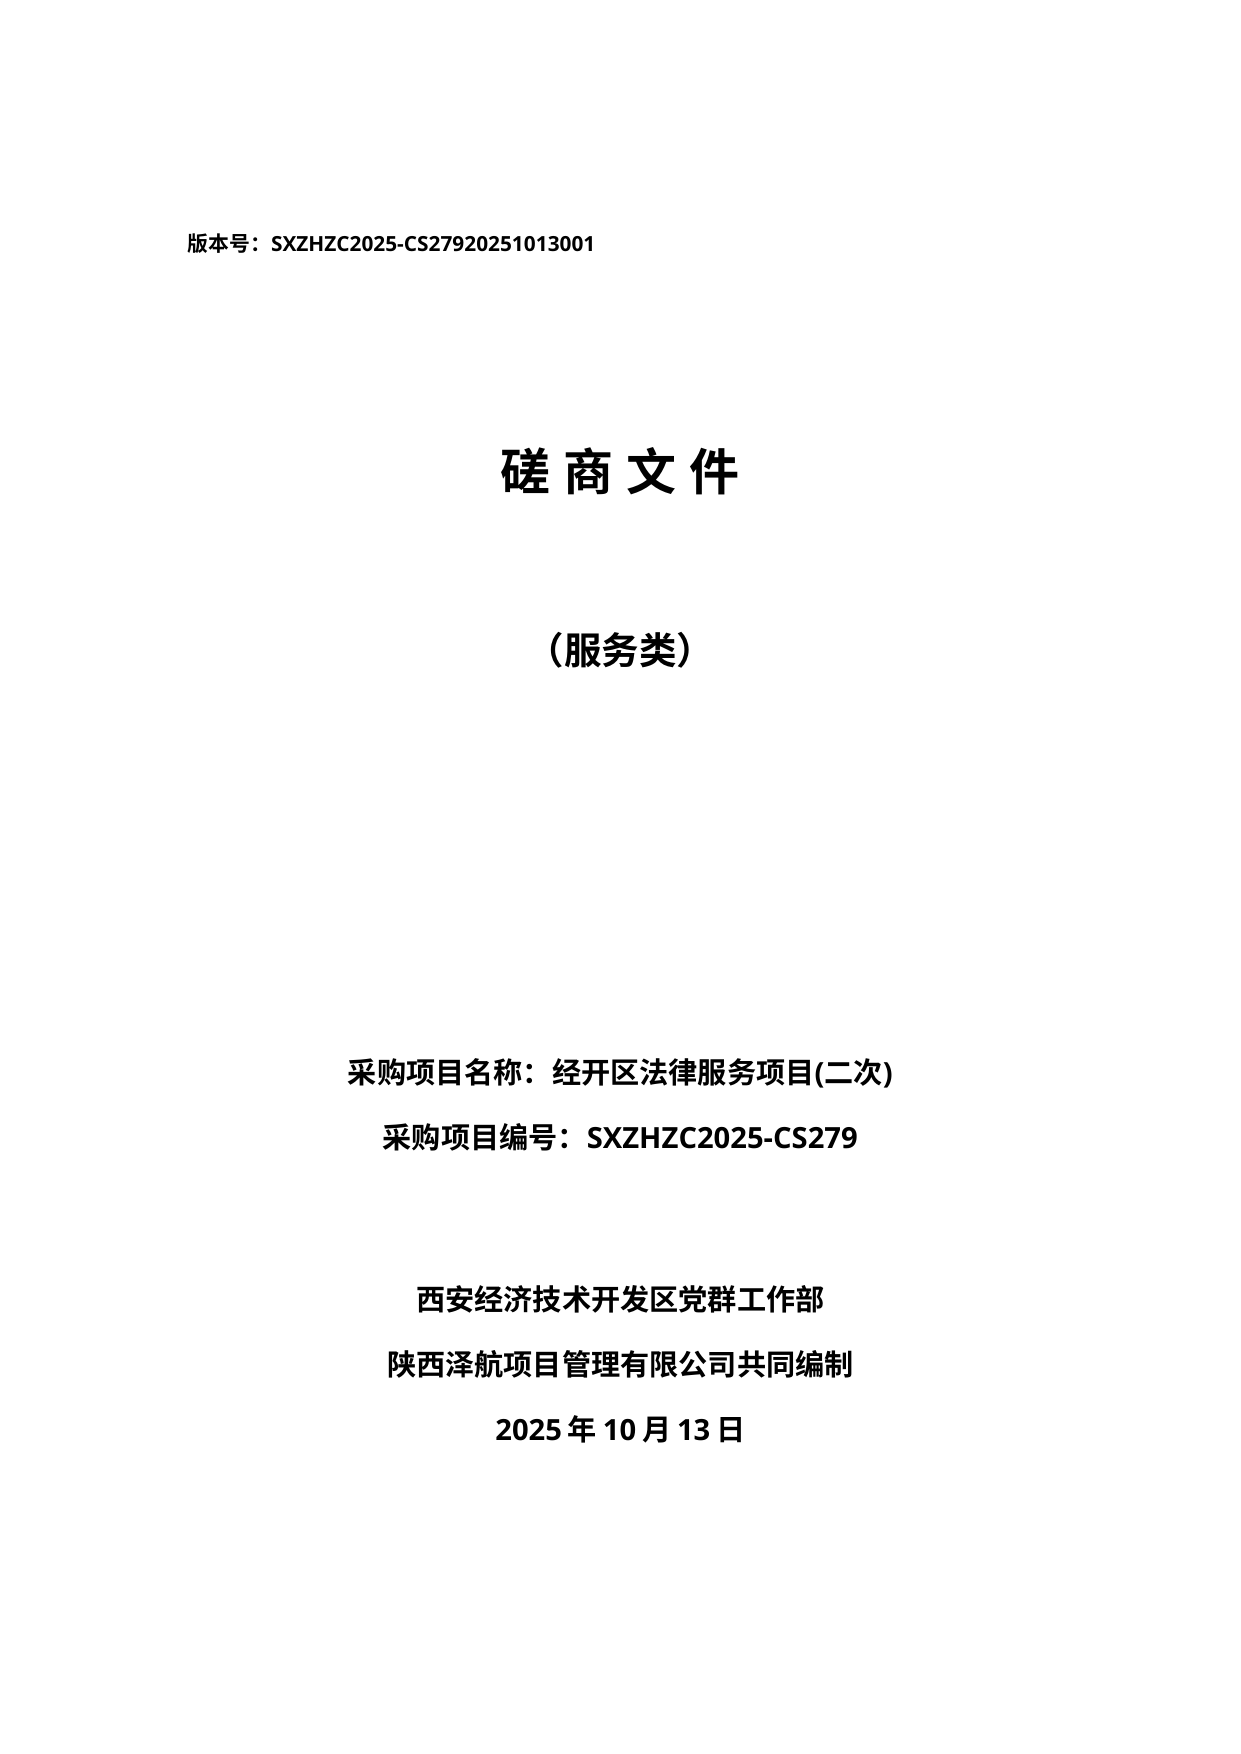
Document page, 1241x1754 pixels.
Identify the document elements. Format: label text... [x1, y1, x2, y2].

text 西安经济技术开发区党群工作部 [187, 1267, 1053, 1332]
text （服务类） [187, 617, 1053, 1039]
text 陕西泽航项目管理有限公司共同编制 [187, 1332, 1053, 1397]
text 版本号：SXZHZC2025-CS27920251013001 [187, 227, 1053, 422]
text 采购项目名称：经开区法律服务项目(二次) [187, 1039, 1053, 1104]
text 磋 商 文 件 [187, 422, 1053, 617]
text 2025年10月13日 [187, 1397, 1053, 1462]
text 采购项目编号：SXZHZC2025-CS279 [187, 1104, 1053, 1267]
